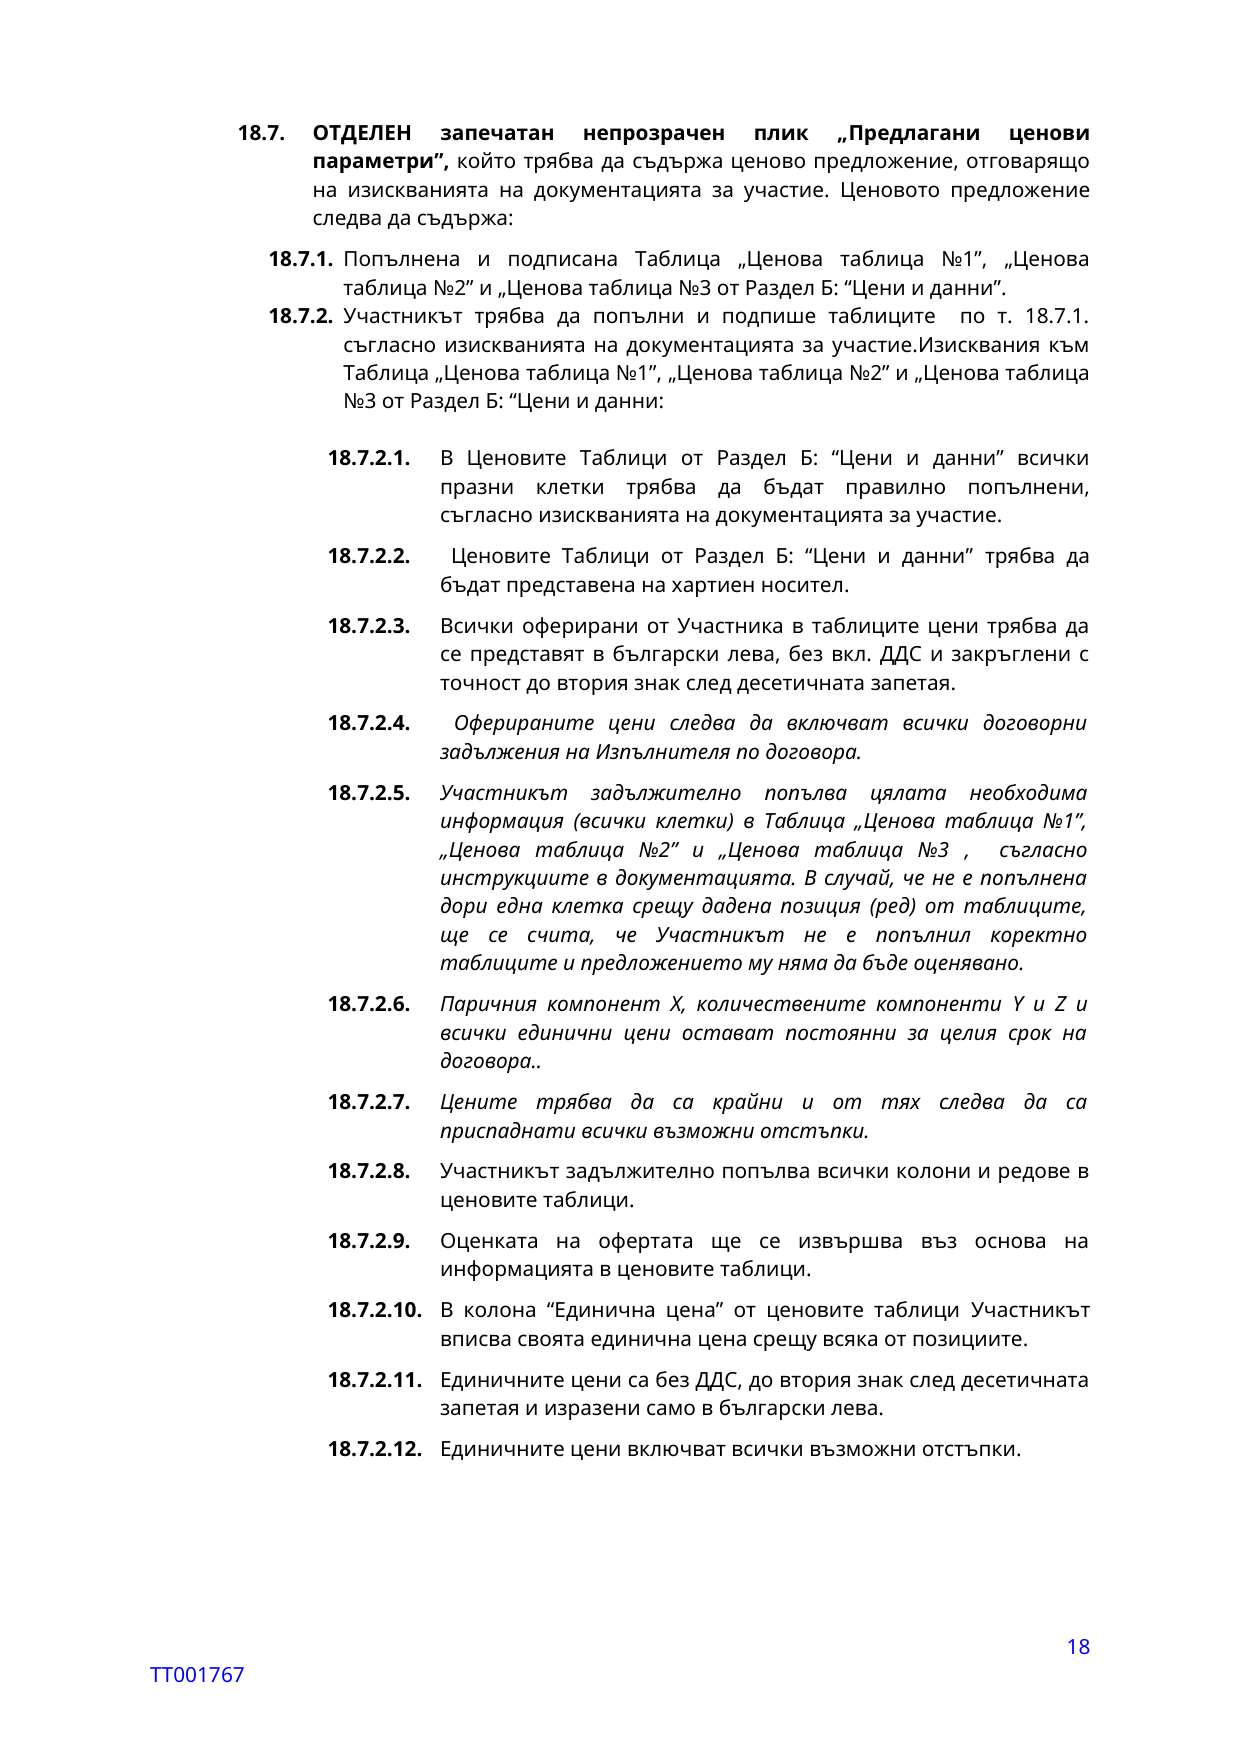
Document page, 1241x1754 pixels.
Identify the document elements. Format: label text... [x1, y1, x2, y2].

list Оферираните цени следва да включват всички договорни задължения на Изпълнителя по договора. [327, 708, 1090, 765]
list Цените трябва да са крайни и от тях следва да са приспаднати всички възможни отстъпки. [327, 1087, 1090, 1144]
list В колона “Единична цена” от ценовите таблици Участникът вписва своята единична цена срещу всяка от позициите. [327, 1295, 1090, 1352]
list Участникът задължително попълва всички колони и редове в ценовите таблици. [327, 1157, 1090, 1213]
list Единичните цени са без ДДС, до втория знак след десетичната запетая и изразени само в български лева. [327, 1365, 1090, 1422]
list Участникът задължително попълва цялата необходима информация (всички клетки) в Таблица „Ценова таблица №1”, „Ценова таблица №2” и „Ценова таблица №3 , съгласно инструкциите в документацията. В случай, че не е попълнена дори една клетка срещу дадена позиция (ред) от таблиците, ще се счита, че Участникът не е попълнил коректно таблиците и предложението му няма да бъде оценявано. [327, 778, 1090, 977]
list ОТДЕЛЕН запечатан непрозрачен плик „Предлагани ценови параметри”, който трябва да съдържа ценово предложение, отговарящо на изискванията на документацията за участие. Ценовото предложение следва да съдържа: [237, 118, 1090, 232]
list Участникът трябва да попълни и подпише таблиците по т. 18.7.1. съгласно изискванията на документацията за участие.Изисквания към Таблица „Ценова таблица №1”, „Ценова таблица №2” и „Ценова таблица №3 от Раздел Б: “Цени и данни: [268, 301, 1090, 415]
list Единичните цени включват всички възможни отстъпки. [327, 1434, 1090, 1463]
list В Ценовите Таблици от Раздел Б: “Цени и данни” всички празни клетки трябва да бъдат правилно попълнени, съгласно изискванията на документацията за участие. [327, 443, 1090, 529]
list Всички оферирани от Участника в таблиците цени трябва да се представят в български лева, без вкл. ДДС и закръглени с точност до втория знак след десетичната запетая. [327, 611, 1090, 696]
list Попълнена и подписана Таблица „Ценова таблица №1”, „Ценова таблица №2” и „Ценова таблица №3 от Раздел Б: “Цени и данни”. [268, 244, 1090, 301]
list Оценката на офертата ще се извършва въз основа на информацията в ценовите таблици. [327, 1226, 1090, 1283]
list Паричния компонент Х, количествените компоненти Y и Z и всички единични цени остават постоянни за целия срок на договора.. [327, 989, 1090, 1075]
list Ценовите Таблици от Раздел Б: “Цени и данни” трябва да бъдат представена на хартиен носител. [327, 541, 1090, 598]
